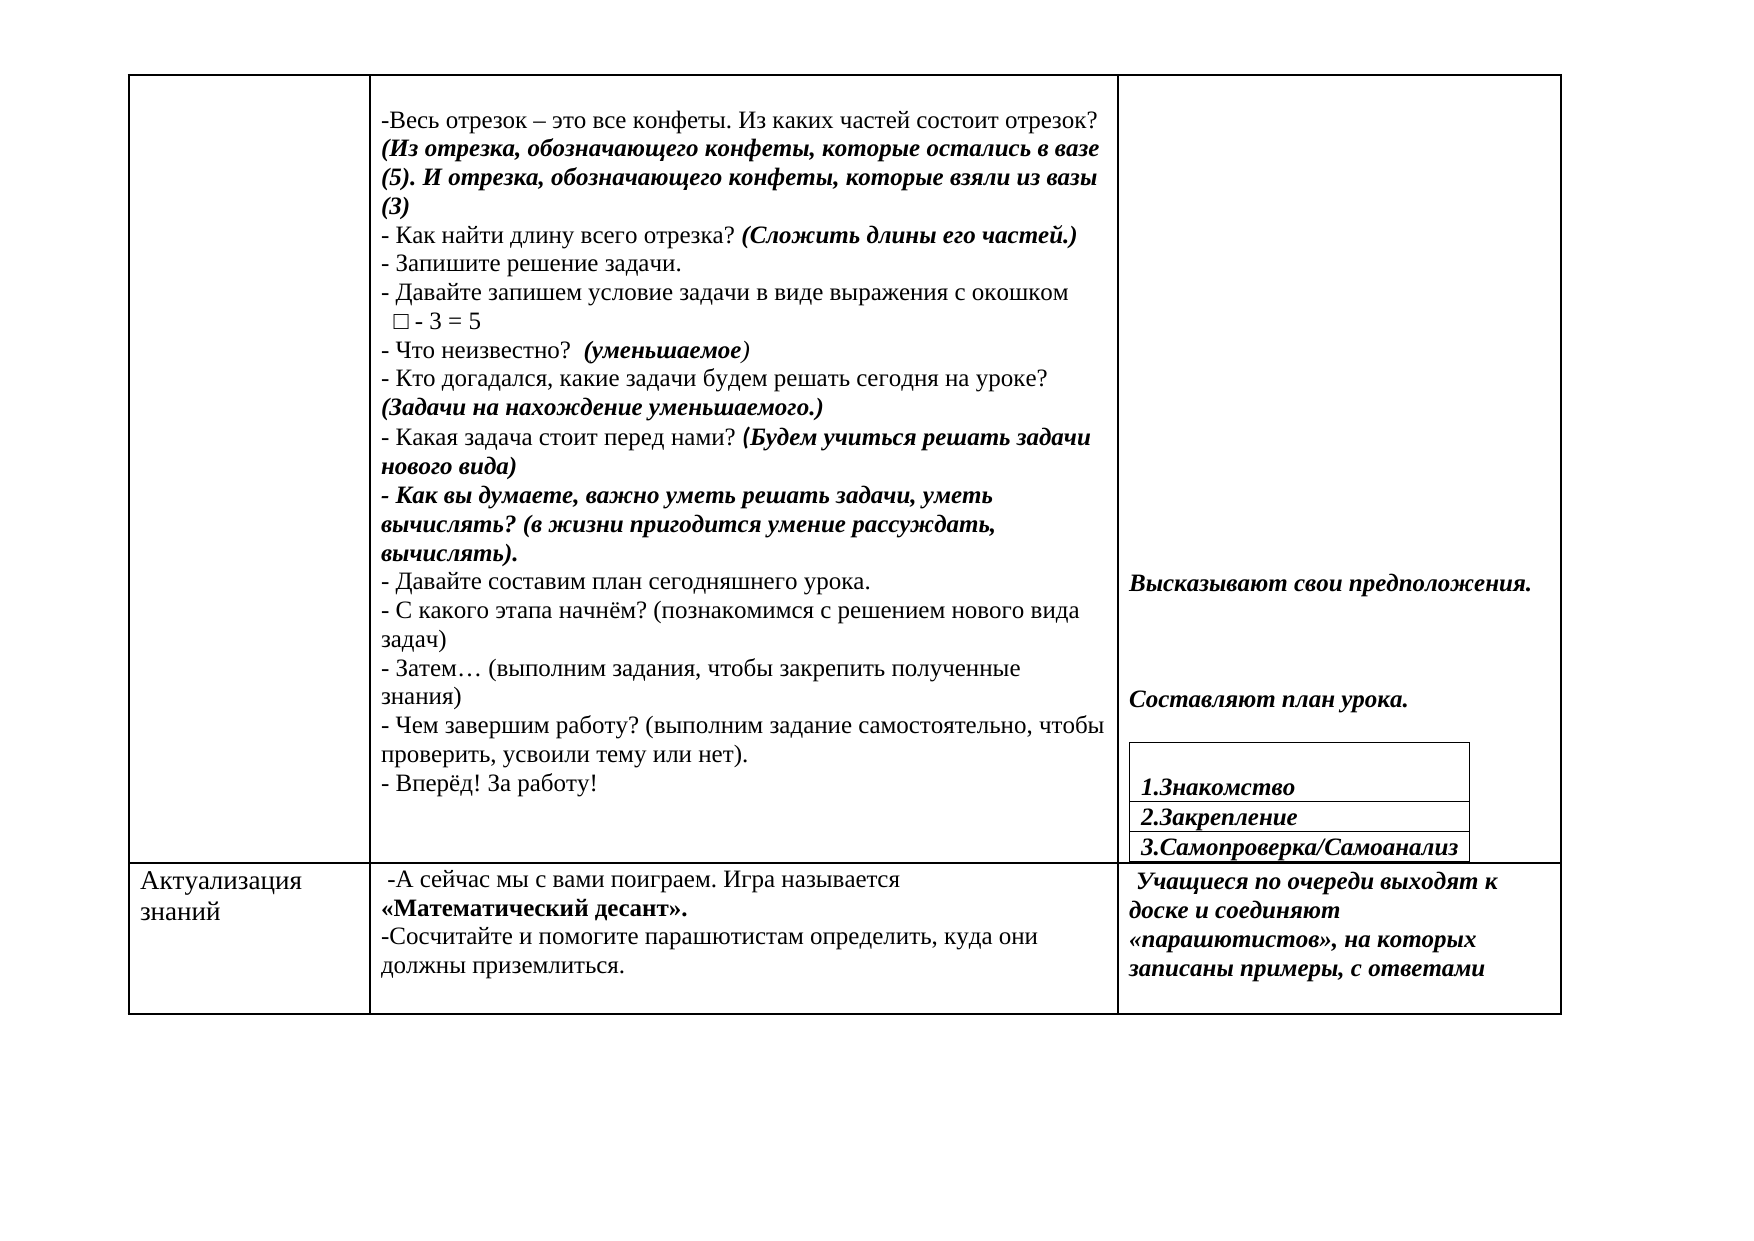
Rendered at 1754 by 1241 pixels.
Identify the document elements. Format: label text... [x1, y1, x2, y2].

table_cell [130, 76, 369, 862]
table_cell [1119, 864, 1560, 1012]
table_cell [1119, 76, 1560, 862]
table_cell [371, 864, 1117, 1012]
table_cell Актуализация знаний [130, 864, 369, 1012]
